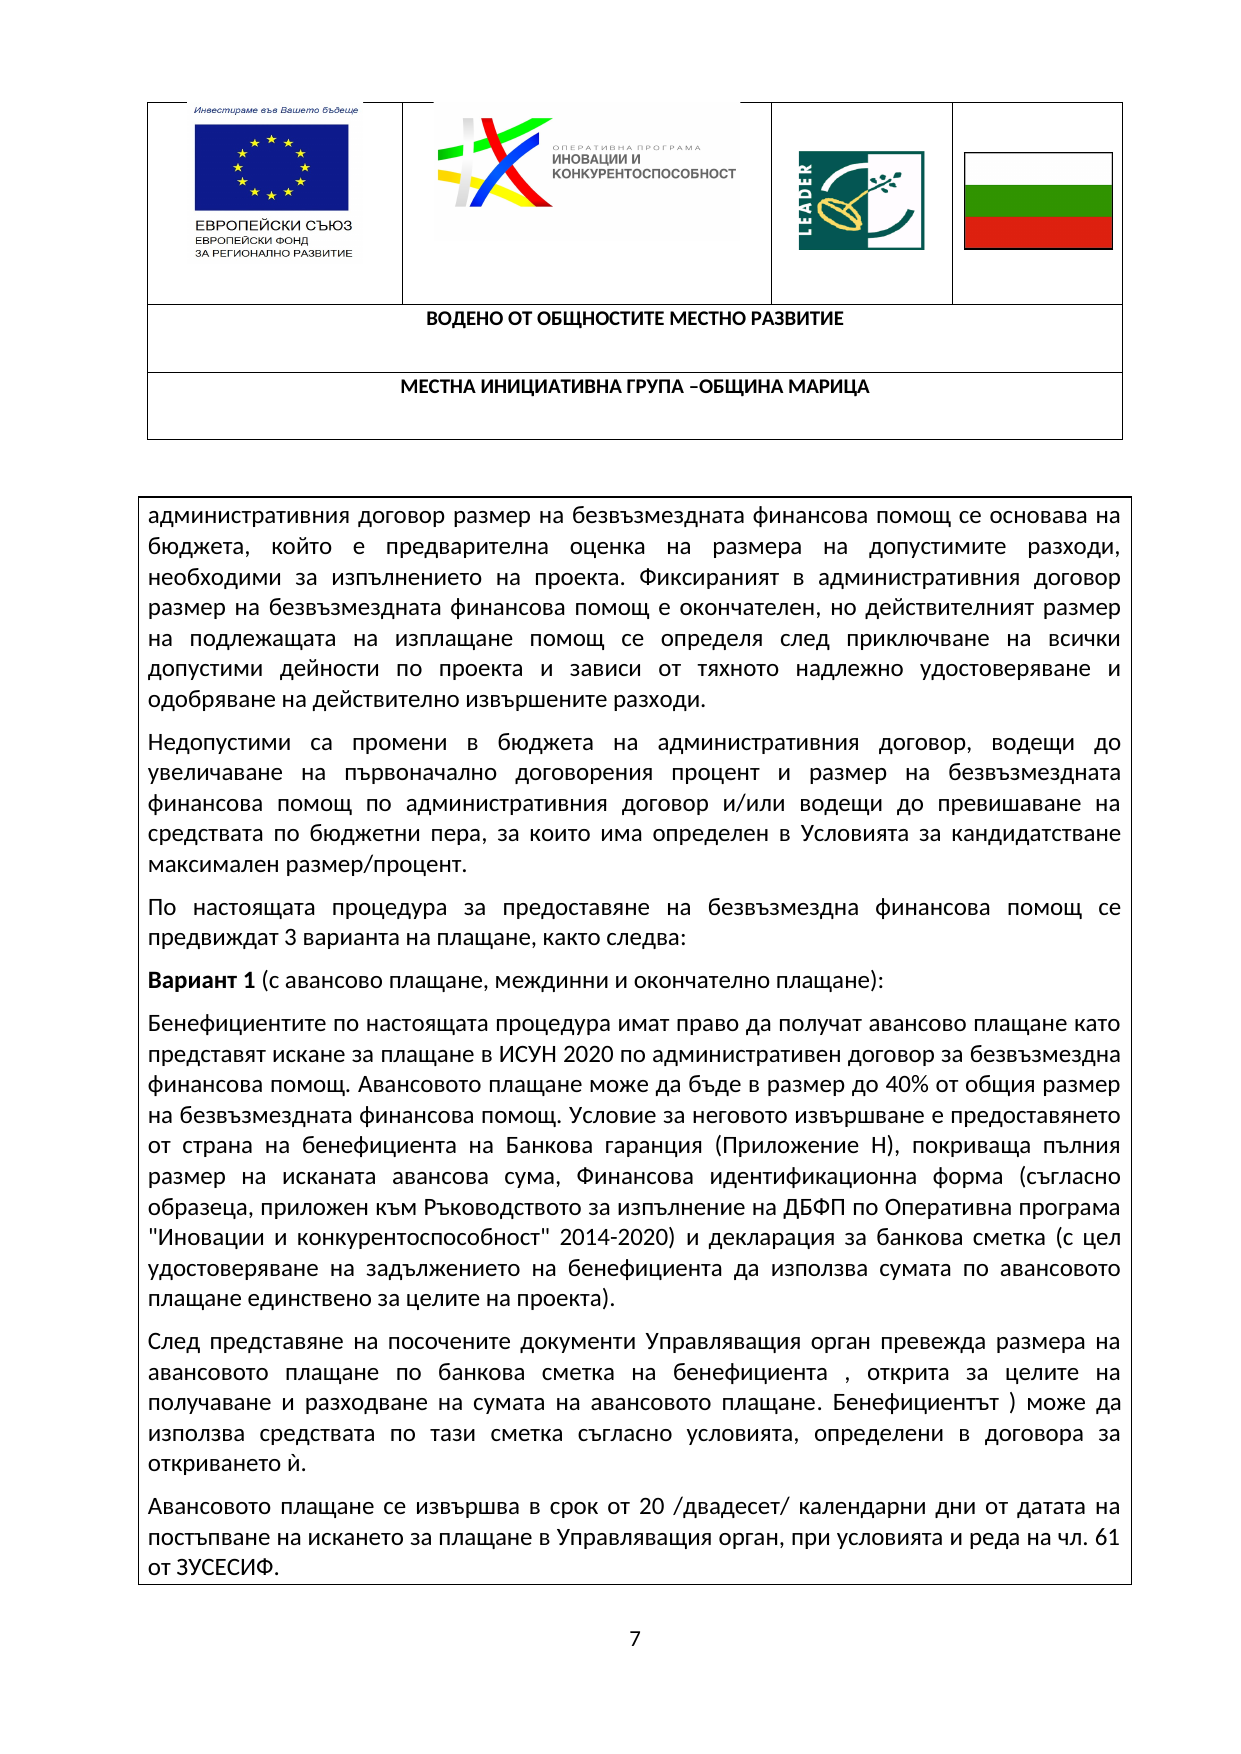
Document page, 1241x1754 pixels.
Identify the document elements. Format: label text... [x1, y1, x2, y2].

list По настоящата процедура за предоставяне на безвъзмездна финансова помощ се предвиждат 3 варианта на плащане, както следва: [139, 888, 1131, 952]
list Бенефициентите по настоящата процедура имат право да получат авансово плащане като представят искане за плащане в ИСУН 2020 по административен договор за безвъзмездна финансова помощ. Авансовото плащане може да бъде в размер до 40% от общия размер на безвъзмездната финансова помощ. Условие за неговото извършване е предоставянето от страна на бенефициента на Банкова гаранция (Приложение Н), покриваща пълния размер на исканата авансова сума, Финансова идентификационна форма (съгласно образеца, приложен към Ръководството за изпълнение на ДБФП по Оперативна програма "Иновации и конкурентоспособност" 2014-2020) и декларация за банкова сметка (с цел удостоверяване на задължението на бенефициента да използва сумата по авансовото плащане единствено за целите на проекта). [148, 1008, 1122, 1313]
list Недопустими са промени в бюджета на административния договор, водещи до увеличаване на първоначално договорения процент и размер на безвъзмездната финансова помощ по административния договор и/или водещи до превишаване на средствата по бюджетни пера, за които има определен в Условията за кандидатстване максимален размер/процент. [139, 723, 1131, 878]
picture [798, 151, 925, 250]
picture [187, 102, 364, 264]
list Вариант 1 (с авансово плащане, междинни и окончателно плащане): [139, 961, 1131, 995]
list След представяне на посочените документи Управляващия орган превежда размера на авансовото плащане по банкова сметка на бенефициента , открита за целите на получаване и разходване на сумата на авансовото плащане. Бенефициентът ) може да използва средствата по тази сметка съгласно условията, определени в договора за откриването ѝ. [139, 1322, 1131, 1478]
text Авансовото плащане се извършва в срок от 20 /двадесет/ календарни дни от датата на постъпване на искането за плащане в Управляващия орган, при условията и реда на чл. 61 от ЗУСЕСИФ. [139, 1487, 1131, 1584]
picture [433, 102, 741, 241]
